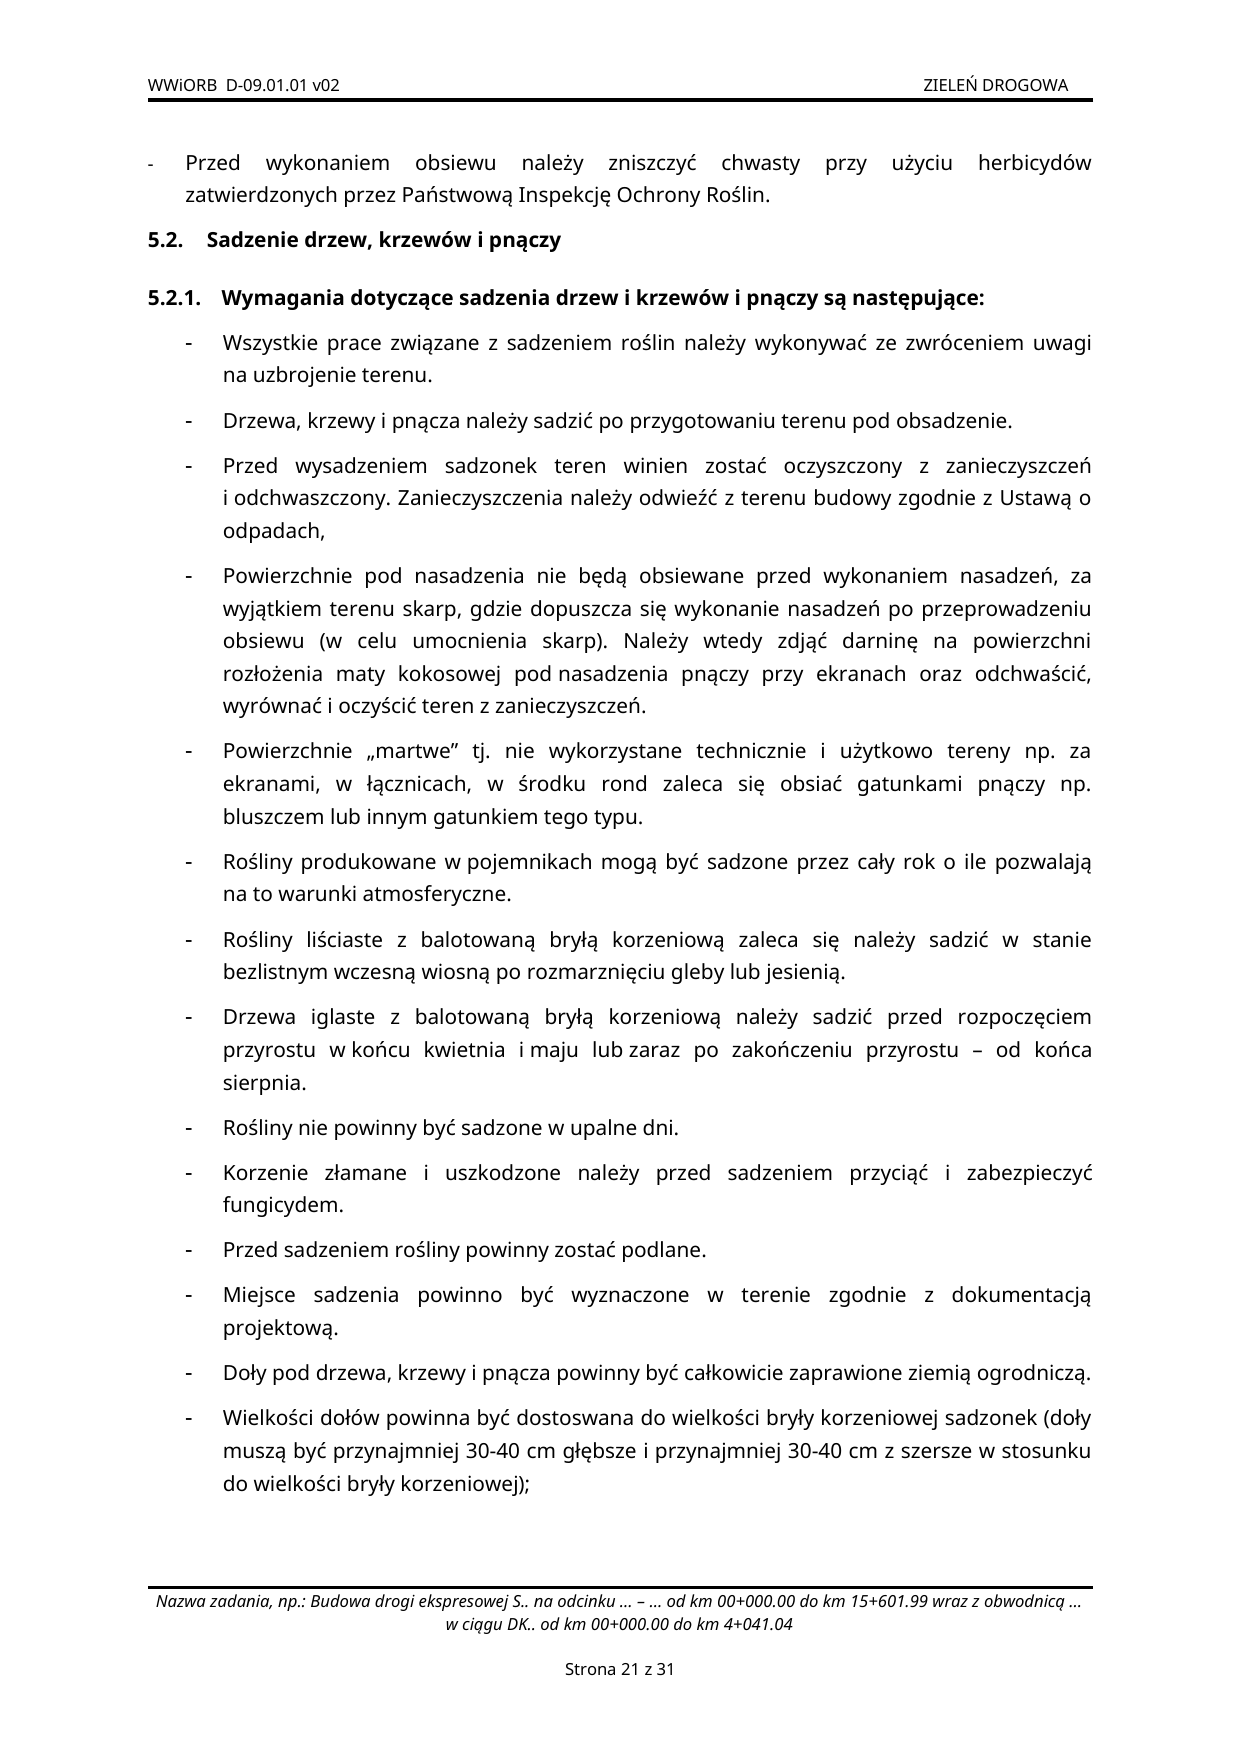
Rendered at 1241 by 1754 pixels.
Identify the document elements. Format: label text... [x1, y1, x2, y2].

list Doły pod drzewa, krzewy i pnącza powinny być całkowicie zaprawione ziemią ogrodniczą. [185, 1358, 1093, 1387]
list Korzenie złamane i uszkodzone należy przed sadzeniem przyciąć i zabezpieczyć fungicydem. [185, 1158, 1093, 1219]
subtitle Sadzenie drzew, krzewów i pnączy [148, 225, 1093, 254]
list Rośliny produkowane w pojemnikach mogą być sadzone przez cały rok o ile pozwalają na to warunki atmosferyczne. [185, 847, 1093, 908]
list Powierzchnie pod nasadzenia nie będą obsiewane przed wykonaniem nasadzeń, za wyjątkiem terenu skarp, gdzie dopuszcza się wykonanie nasadzeń po przeprowadzeniu obsiewu (w celu umocnienia skarp). Należy wtedy zdjąć darninę na powierzchni rozłożenia maty kokosowej pod nasadzenia pnączy przy ekranach oraz odchwaścić, wyrównać i oczyścić teren z zanieczyszczeń. [185, 561, 1093, 720]
list Przed sadzeniem rośliny powinny zostać podlane. [185, 1236, 1093, 1264]
subtitle Wymagania dotyczące sadzenia drzew i krzewów i pnączy są następujące: [148, 283, 1093, 311]
list Przed wysadzeniem sadzonek teren winien zostać oczyszczony z zanieczyszczeń i odchwaszczony. Zanieczyszczenia należy odwieźć z terenu budowy zgodnie z Ustawą o odpadach, [185, 451, 1093, 544]
list Drzewa, krzewy i pnącza należy sadzić po przygotowaniu terenu pod obsadzenie. [185, 406, 1093, 434]
list Wielkości dołów powinna być dostoswana do wielkości bryły korzeniowej sadzonek (doły muszą być przynajmniej 30-40 cm głębsze i przynajmniej 30-40 cm z szersze w stosunku do wielkości bryły korzeniowej); [185, 1403, 1093, 1497]
list Drzewa iglaste z balotowaną bryłą korzeniową należy sadzić przed rozpoczęciem przyrostu w końcu kwietnia i maju lub zaraz po zakończeniu przyrostu – od końca sierpnia. [185, 1002, 1093, 1096]
list Przed wykonaniem obsiewu należy zniszczyć chwasty przy użyciu herbicydów zatwierdzonych przez Państwową Inspekcję Ochrony Roślin. [148, 148, 1093, 209]
list Rośliny nie powinny być sadzone w upalne dni. [185, 1113, 1093, 1141]
list Powierzchnie „martwe” tj. nie wykorzystane technicznie i użytkowo tereny np. za ekranami, w łącznicach, w środku rond zaleca się obsiać gatunkami pnączy np. bluszczem lub innym gatunkiem tego typu. [185, 737, 1093, 830]
list Miejsce sadzenia powinno być wyznaczone w terenie zgodnie z dokumentacją projektową. [185, 1281, 1093, 1342]
list Rośliny liściaste z balotowaną bryłą korzeniową zaleca się należy sadzić w stanie bezlistnym wczesną wiosną po rozmarznięciu gleby lub jesienią. [185, 925, 1093, 986]
list Wszystkie prace związane z sadzeniem roślin należy wykonywać ze zwróceniem uwagi na uzbrojenie terenu. [185, 328, 1093, 389]
